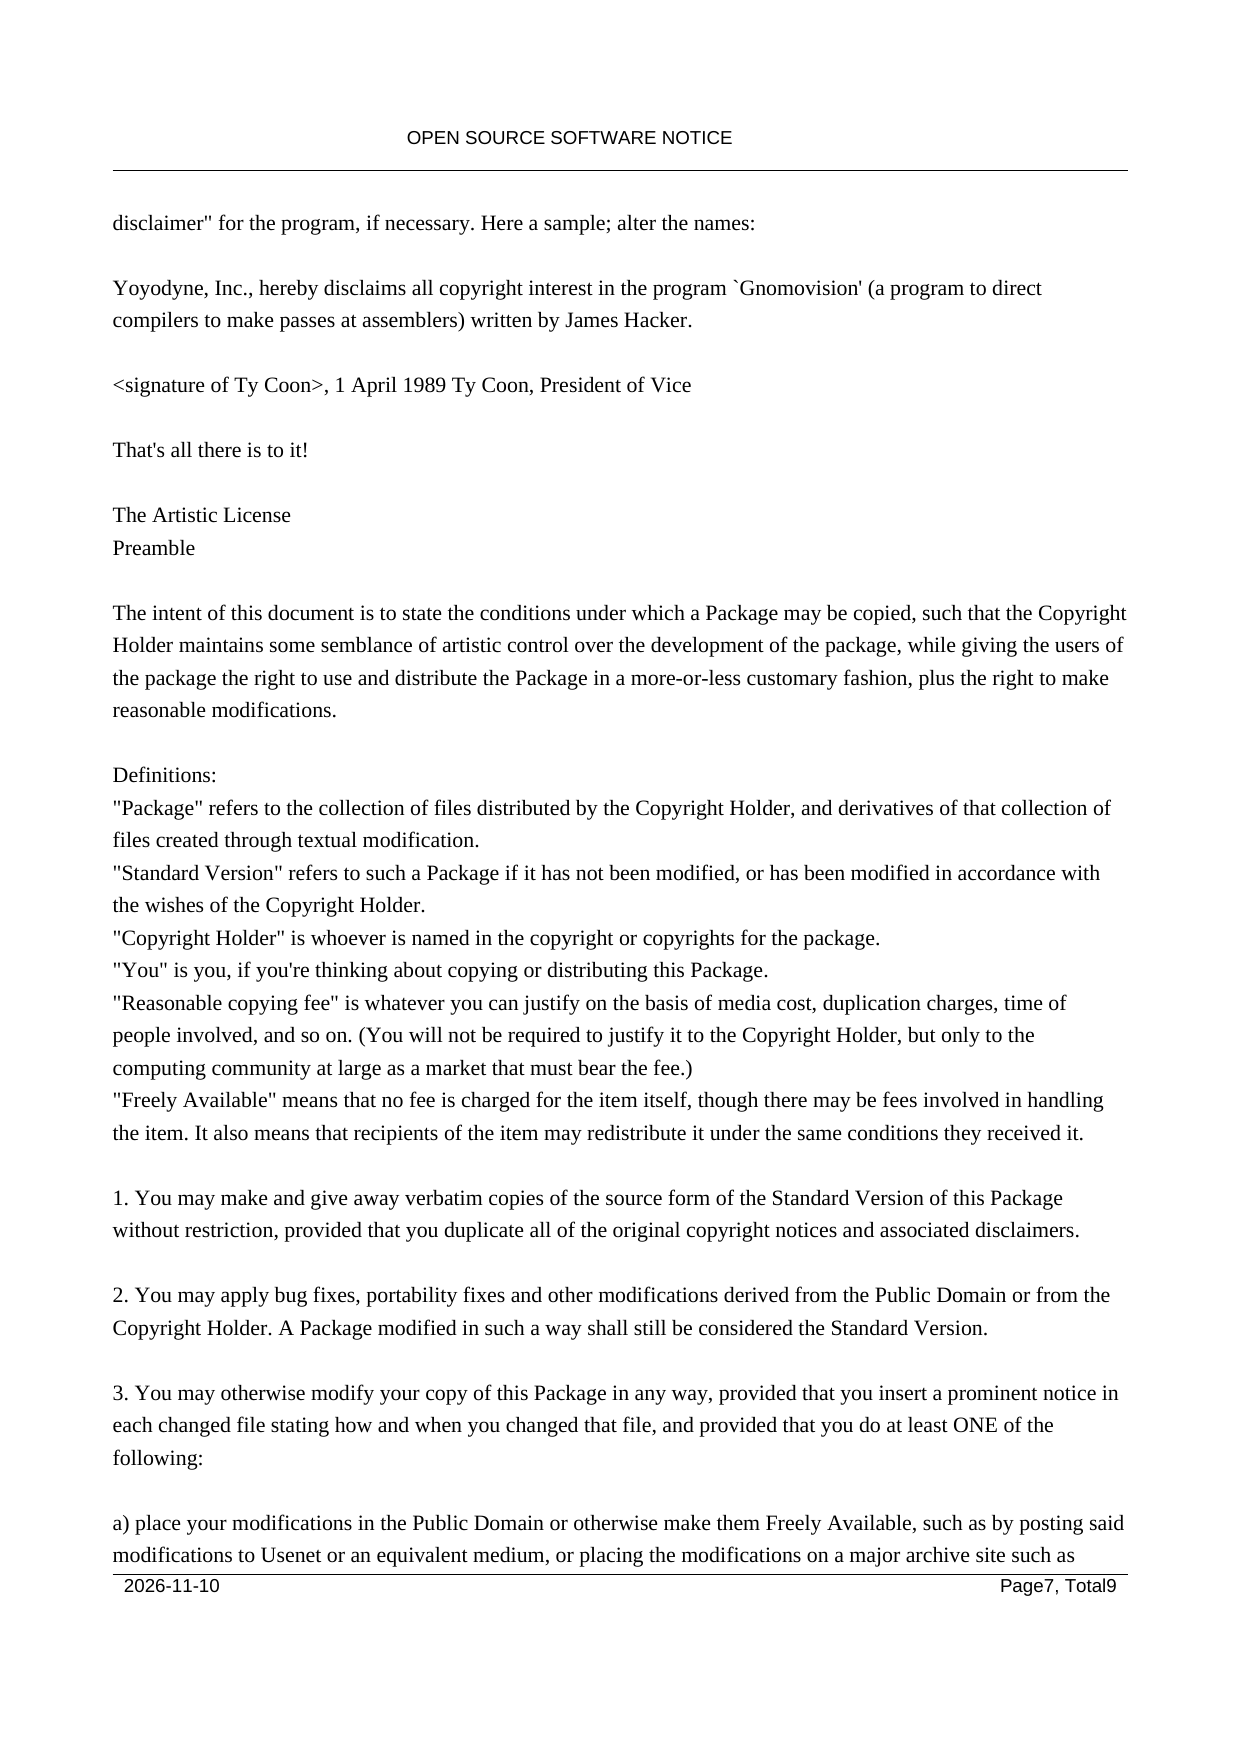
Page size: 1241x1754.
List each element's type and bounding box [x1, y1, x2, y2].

text [112, 206, 1128, 1571]
